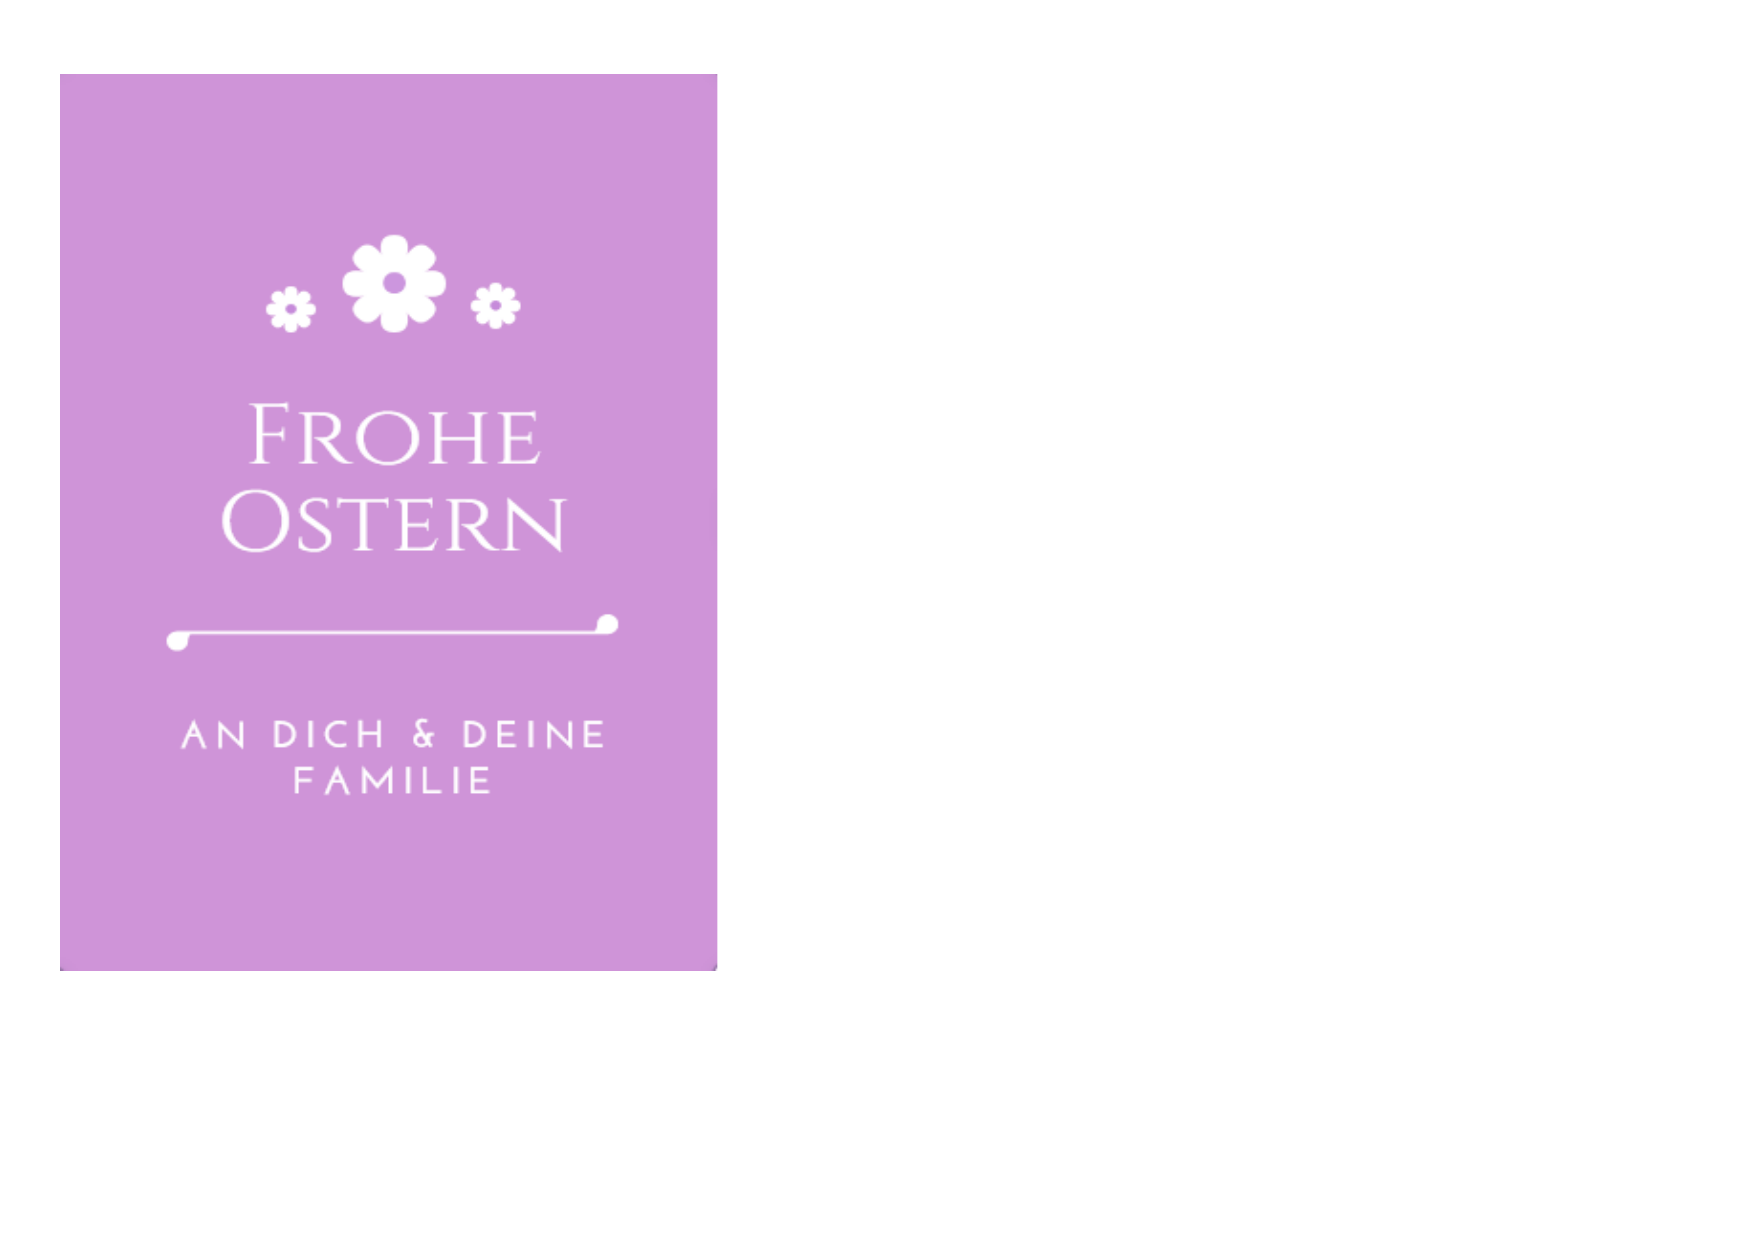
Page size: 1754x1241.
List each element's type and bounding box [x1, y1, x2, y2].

picture [60, 74, 718, 971]
